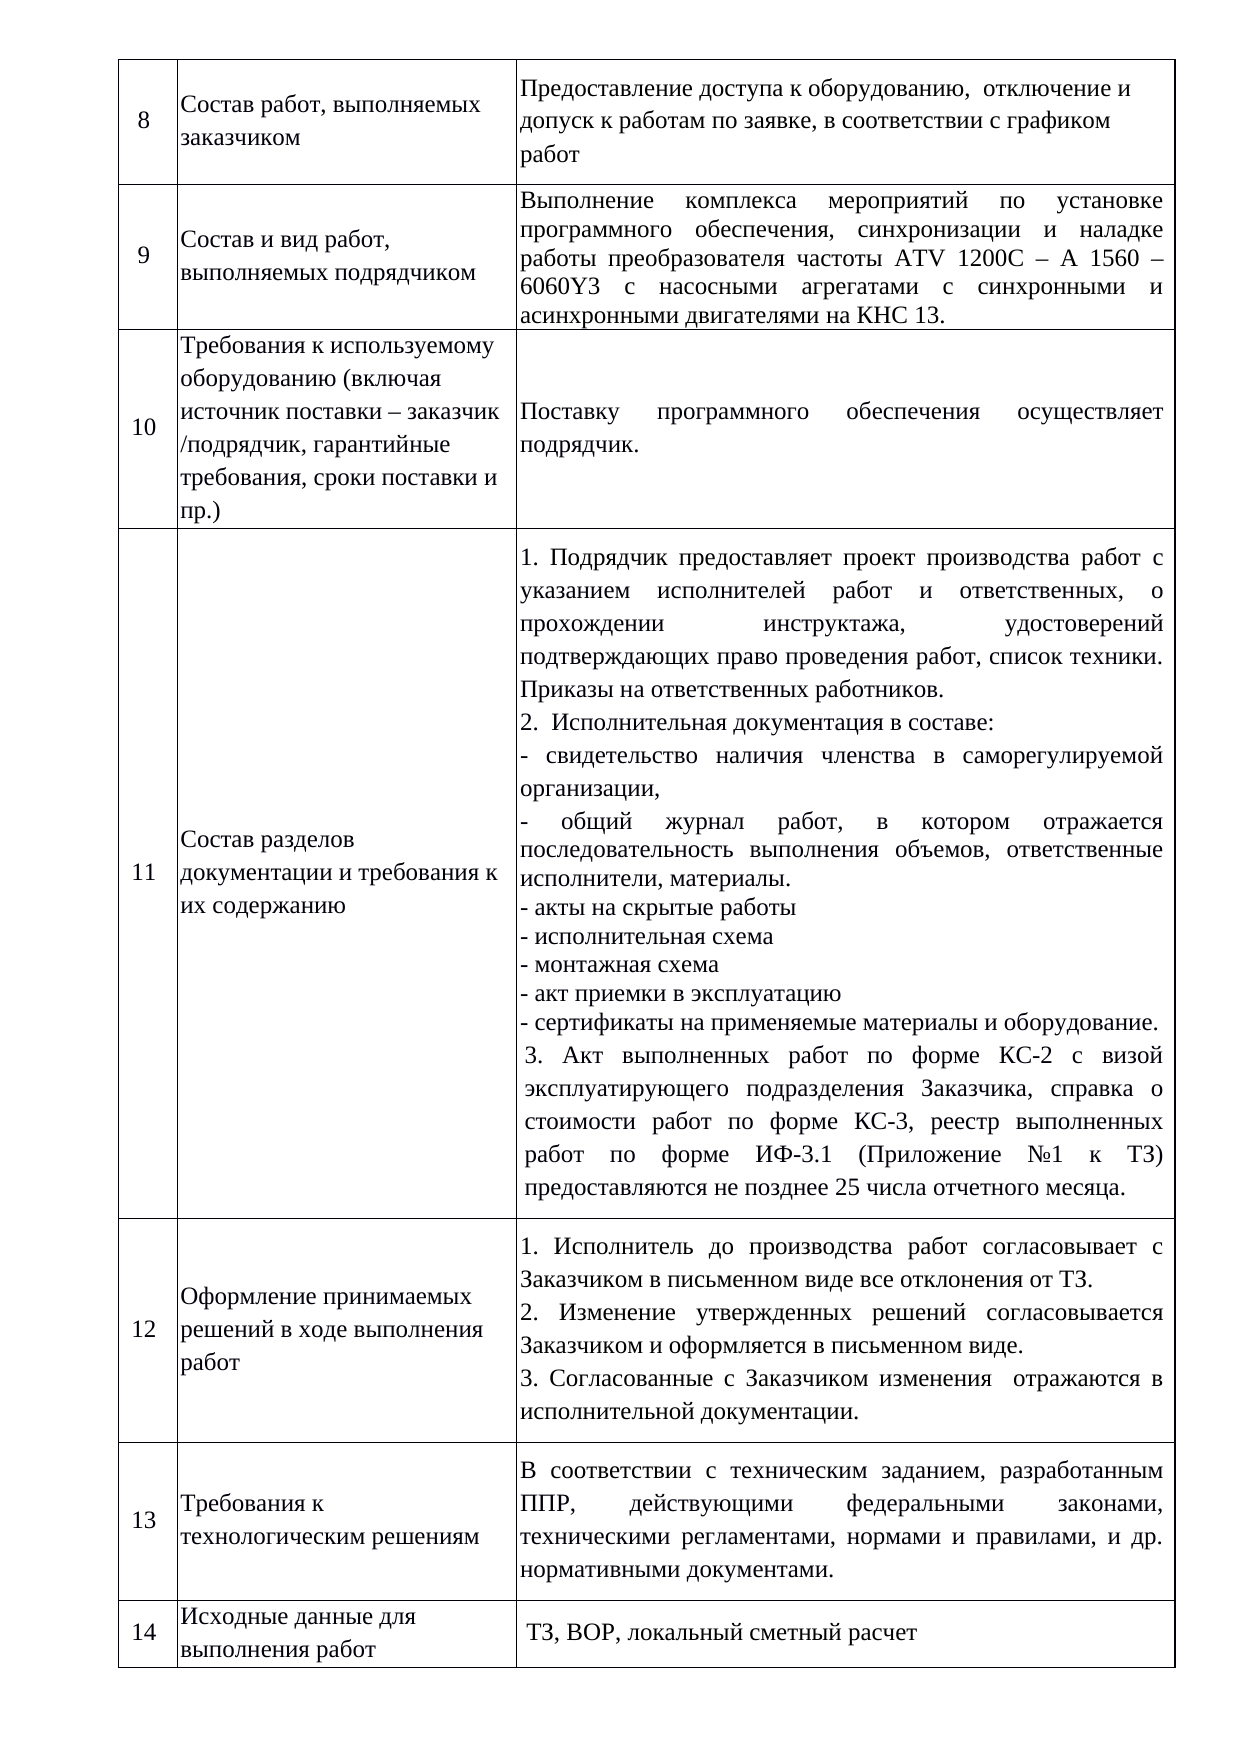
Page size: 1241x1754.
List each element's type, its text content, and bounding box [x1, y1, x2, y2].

table_cell 8 [119, 60, 177, 184]
table_cell В соответствии с техническим заданием, разработанным ППР, действующими федеральными законами, техническими регламентами, нормами и правилами, и др. нормативными документами. [517, 1443, 1174, 1600]
table_cell Состав работ, выполняемых заказчиком [178, 60, 516, 184]
table_cell Требования к используемому оборудованию (включая источник поставки – заказчик /подрядчик, гарантийные требования, сроки поставки и пр.) [178, 330, 516, 528]
table_cell Выполнение комплекса мероприятий по установке программного обеспечения, синхронизации и наладке работы преобразователя частоты ATV 1200C – A 1560 – 6060Y3 c насосными агрегатами с синхронными и асинхронными двигателями на КНС 13. [517, 185, 1174, 329]
table_cell 9 [119, 185, 177, 329]
table_cell Исходные данные для выполнения работ [178, 1601, 516, 1667]
table_cell Состав разделов документации и требования к их содержанию [178, 529, 516, 1218]
table_cell Состав и вид работ, выполняемых подрядчиком [178, 185, 516, 329]
table_cell 12 [119, 1219, 177, 1442]
table_cell 10 [119, 330, 177, 528]
table_cell Поставку программного обеспечения осуществляет подрядчик. [517, 330, 1174, 528]
table_cell 14 [119, 1601, 177, 1667]
table_cell Оформление принимаемых решений в ходе выполнения работ [178, 1219, 516, 1442]
table_cell 13 [119, 1443, 177, 1600]
table_cell 1. Исполнитель до производства работ согласовывает с Заказчиком в письменном виде все отклонения от ТЗ. 2. Изменение утвержденных решений согласовывается Заказчиком и оформляется в письменном виде. 3. Согласованные с Заказчиком изменения отражаются в исполнительной документации. [517, 1219, 1174, 1442]
table_cell 11 [119, 529, 177, 1218]
table_cell 1. Подрядчик предоставляет проект производства работ с указанием исполнителей работ и ответственных, о прохождении инструктажа, удостоверений подтверждающих право проведения работ, список техники. Приказы на ответственных работников. 2. Исполнительная документация в составе: - свидетельство наличия членства в саморегулируемой организации, - общий журнал работ, в котором отражается последовательность выполнения объемов, ответственные исполнители, материалы. - акты на скрытые работы - исполнительная схема - монтажная схема - акт приемки в эксплуатацию - сертификаты на применяемые материалы и оборудование. 3. Акт выполненных работ по форме КС-2 с визой эксплуатирующего подразделения Заказчика, справка о стоимости работ по форме КС-3, реестр выполненных работ по форме ИФ-3.1 (Приложение №1 к ТЗ) предоставляются не позднее 25 числа отчетного месяца. [517, 529, 1174, 1218]
table_cell ТЗ, ВОР, локальный сметный расчет [517, 1601, 1174, 1667]
table_cell Предоставление доступа к оборудованию, отключение и допуск к работам по заявке, в соответствии с графиком работ [517, 60, 1174, 184]
table_cell Требования к технологическим решениям [178, 1443, 516, 1600]
